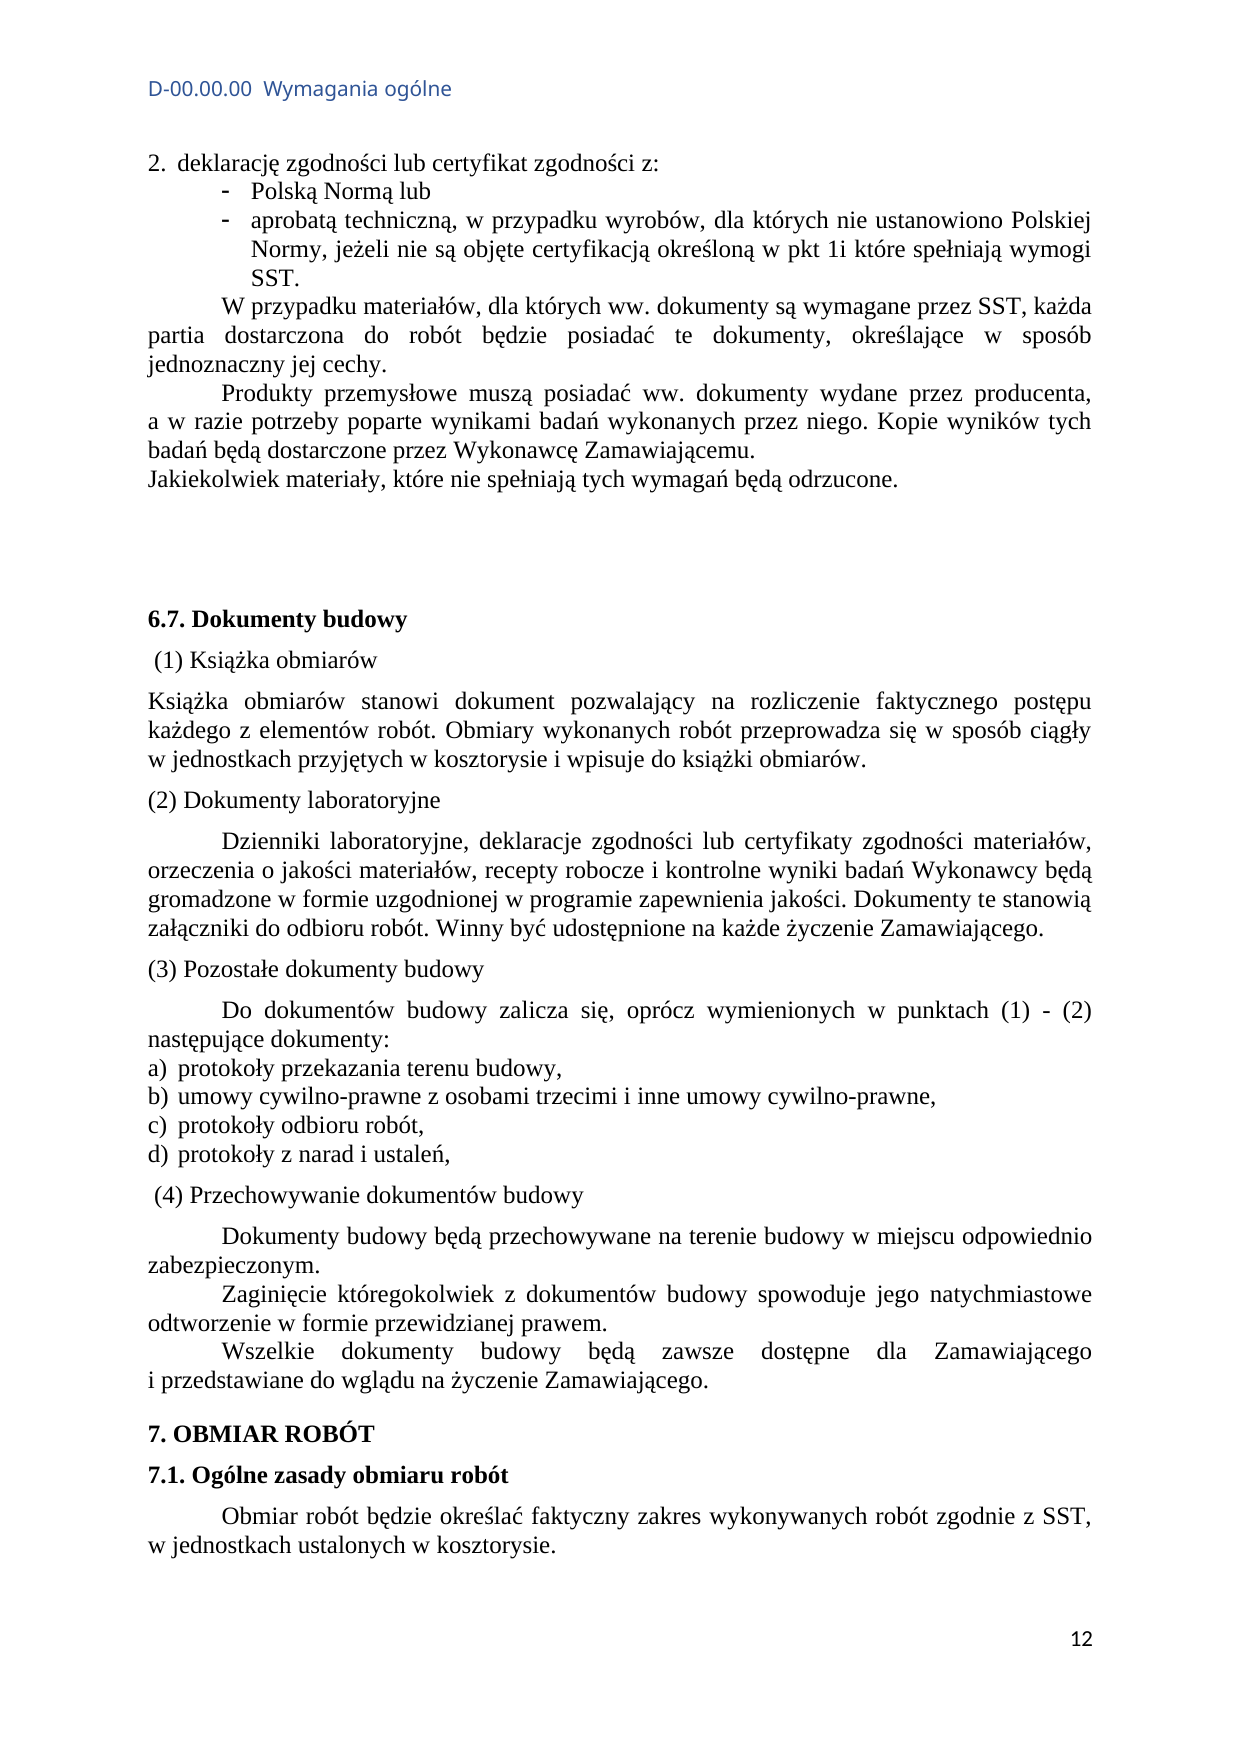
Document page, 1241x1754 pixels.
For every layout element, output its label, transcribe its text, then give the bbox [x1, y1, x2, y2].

list aprobatą techniczną, w przypadku wyrobów, dla których nie ustanowiono Polskiej Normy, jeżeli nie są objęte certyfikacją określoną w pkt 1i które spełniają wymogi SST. [221, 205, 1093, 291]
list 6.7. Dokumenty budowy [148, 604, 1093, 633]
list Polską Normą lub [221, 176, 1093, 205]
text 7.1. Ogólne zasady obmiaru robót [148, 1460, 1093, 1489]
text (3) Pozostałe dokumenty budowy [148, 954, 1093, 983]
text (4) Przechowywanie dokumentów budowy [148, 1180, 1093, 1209]
list W przypadku materiałów, dla których ww. dokumenty są wymagane przez SST, każda partia dostarczona do robót będzie posiadać te dokumenty, określające w sposób jednoznaczny jej cechy. [148, 291, 1093, 378]
text 7. obmiar robót [148, 1419, 1093, 1448]
text (2) Dokumenty laboratoryjne [148, 785, 1093, 814]
list Jakiekolwiek materiały, które nie spełniają tych wymagań będą odrzucone. [148, 464, 1093, 493]
list protokoły odbioru robót, [148, 1110, 1093, 1139]
text Do dokumentów budowy zalicza się, oprócz wymienionych w punktach (1) - (2) następujące dokumenty: [148, 995, 1093, 1053]
text (1) Książka obmiarów [148, 645, 1093, 674]
list protokoły przekazania terenu budowy, [148, 1053, 1093, 1081]
list protokoły z narad i ustaleń, [148, 1139, 1093, 1168]
text Dzienniki laboratoryjne, deklaracje zgodności lub certyfikaty zgodności materiałów, orzeczenia o jakości materiałów, recepty robocze i kontrolne wyniki badań Wykonawcy będą gromadzone w formie uzgodnionej w programie zapewnienia jakości. Dokumenty te stanowią załączniki do odbioru robót. Winny być udostępnione na każde życzenie Zamawiającego. [148, 826, 1093, 941]
list umowy cywilno-prawne z osobami trzecimi i inne umowy cywilno-prawne, [148, 1081, 1093, 1110]
list deklarację zgodności lub certyfikat zgodności z: [148, 148, 1093, 176]
text Książka obmiarów stanowi dokument pozwalający na rozliczenie faktycznego postępu każdego z elementów robót. Obmiary wykonanych robót przeprowadza się w sposób ciągły w jednostkach przyjętych w kosztorysie i wpisuje do książki obmiarów. [148, 686, 1093, 773]
text Wszelkie dokumenty budowy będą zawsze dostępne dla Zamawiającego i przedstawiane do wglądu na życzenie Zamawiającego. [148, 1336, 1093, 1394]
text Zaginięcie któregokolwiek z dokumentów budowy spowoduje jego natychmiastowe odtworzenie w formie przewidzianej prawem. [148, 1279, 1093, 1336]
text Dokumenty budowy będą przechowywane na terenie budowy w miejscu odpowiednio zabezpieczonym. [148, 1221, 1093, 1279]
text Obmiar robót będzie określać faktyczny zakres wykonywanych robót zgodnie z SST, w jednostkach ustalonych w kosztorysie. [148, 1501, 1093, 1559]
list Produkty przemysłowe muszą posiadać ww. dokumenty wydane przez producenta, a w razie potrzeby poparte wynikami badań wykonanych przez niego. Kopie wyników tych badań będą dostarczone przez Wykonawcę Zamawiającemu. [148, 378, 1093, 464]
